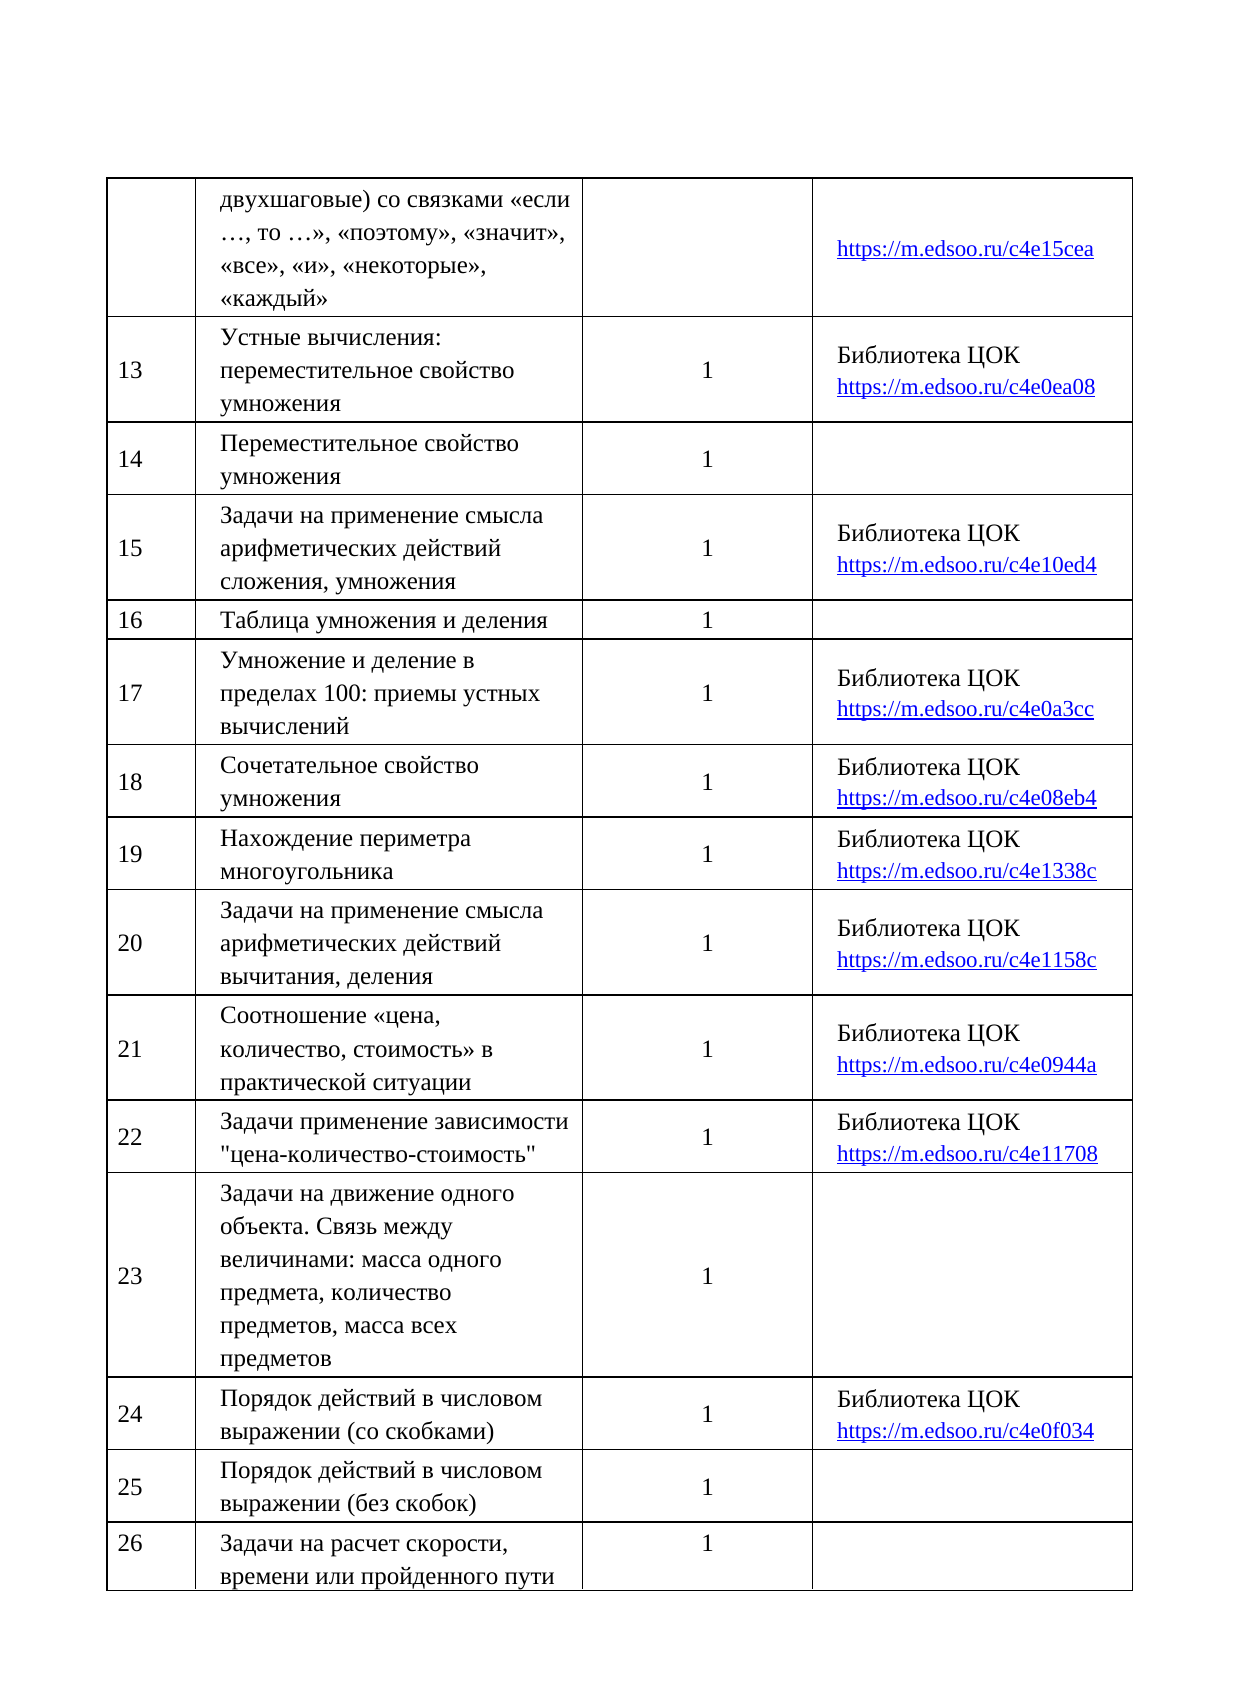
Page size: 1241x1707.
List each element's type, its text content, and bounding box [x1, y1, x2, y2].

table_cell 1 [583, 1450, 812, 1521]
table_cell 24 [108, 1378, 195, 1448]
table_cell Библиотека ЦОК https://m.edsoo.ru/c4e1338c [813, 818, 1132, 888]
table_cell 19 [108, 818, 195, 888]
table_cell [196, 179, 582, 316]
table_cell 21 [108, 996, 195, 1099]
table_cell 1 [583, 601, 812, 638]
table_cell 17 [108, 640, 195, 744]
table_cell Соотношение «цена, количество, стоимость» в практической ситуации [196, 996, 582, 1099]
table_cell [196, 1523, 582, 1589]
table_cell Сочетательное свойство умножения [196, 745, 582, 816]
table_cell [813, 1450, 1132, 1521]
table_cell 1 [583, 818, 812, 888]
table_cell Таблица умножения и деления [196, 601, 582, 638]
table_cell [813, 423, 1132, 493]
table_cell Библиотека ЦОК https://m.edsoo.ru/c4e08eb4 [813, 745, 1132, 816]
table_cell 1 [583, 1378, 812, 1448]
table_cell Порядок действий в числовом выражении (без скобок) [196, 1450, 582, 1521]
table_cell [813, 601, 1132, 638]
table_cell [813, 1173, 1132, 1376]
table_cell 15 [108, 495, 195, 599]
table_cell 1 [583, 179, 812, 316]
table_cell Умножение и деление в пределах 100: приемы устных вычислений [196, 640, 582, 744]
table_cell Библиотека ЦОК https://m.edsoo.ru/c4e0a3cc [813, 640, 1132, 744]
table_cell 22 [108, 1101, 195, 1172]
table_cell [813, 1523, 1132, 1589]
table_cell 1 [583, 495, 812, 599]
table_cell 1 [583, 640, 812, 744]
table_cell 20 [108, 890, 195, 994]
table_cell Библиотека ЦОК https://m.edsoo.ru/c4e0ea08 [813, 317, 1132, 421]
table_cell 1 [583, 890, 812, 994]
table_cell 1 [583, 1101, 812, 1172]
table_cell 1 [583, 1173, 812, 1376]
table_cell Библиотека ЦОК https://m.edsoo.ru/c4e1158c [813, 890, 1132, 994]
table_cell 1 [583, 996, 812, 1099]
table_cell Библиотека ЦОК https://m.edsoo.ru/c4e0944a [813, 996, 1132, 1099]
table_cell Порядок действий в числовом выражении (со скобками) [196, 1378, 582, 1448]
table_cell Библиотека ЦОК https://m.edsoo.ru/c4e10ed4 [813, 495, 1132, 599]
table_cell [813, 179, 1132, 316]
table_cell Библиотека ЦОК https://m.edsoo.ru/c4e11708 [813, 1101, 1132, 1172]
table_cell Задачи на применение смысла арифметических действий сложения, умножения [196, 495, 582, 599]
table_cell 12 [108, 179, 195, 316]
table_cell 25 [108, 1450, 195, 1521]
table_cell 26 [108, 1523, 195, 1589]
table_cell 14 [108, 423, 195, 493]
table_cell 1 [583, 745, 812, 816]
table_cell Устные вычисления: переместительное свойство умножения [196, 317, 582, 421]
table_cell 23 [108, 1173, 195, 1376]
table_cell 13 [108, 317, 195, 421]
table_cell Задачи на движение одного объекта. Связь между величинами: масса одного предмета, количество предметов, масса всех предметов [196, 1173, 582, 1376]
table_cell 16 [108, 601, 195, 638]
table_cell 1 [583, 1523, 812, 1589]
table_cell Нахождение периметра многоугольника [196, 818, 582, 888]
table_cell 18 [108, 745, 195, 816]
table_cell Библиотека ЦОК https://m.edsoo.ru/c4e0f034 [813, 1378, 1132, 1448]
table_cell 1 [583, 423, 812, 493]
table_cell Задачи применение зависимости "цена-количество-стоимость" [196, 1101, 582, 1172]
table_cell Задачи на применение смысла арифметических действий вычитания, деления [196, 890, 582, 994]
table_cell 1 [583, 317, 812, 421]
table_cell Переместительное свойство умножения [196, 423, 582, 493]
